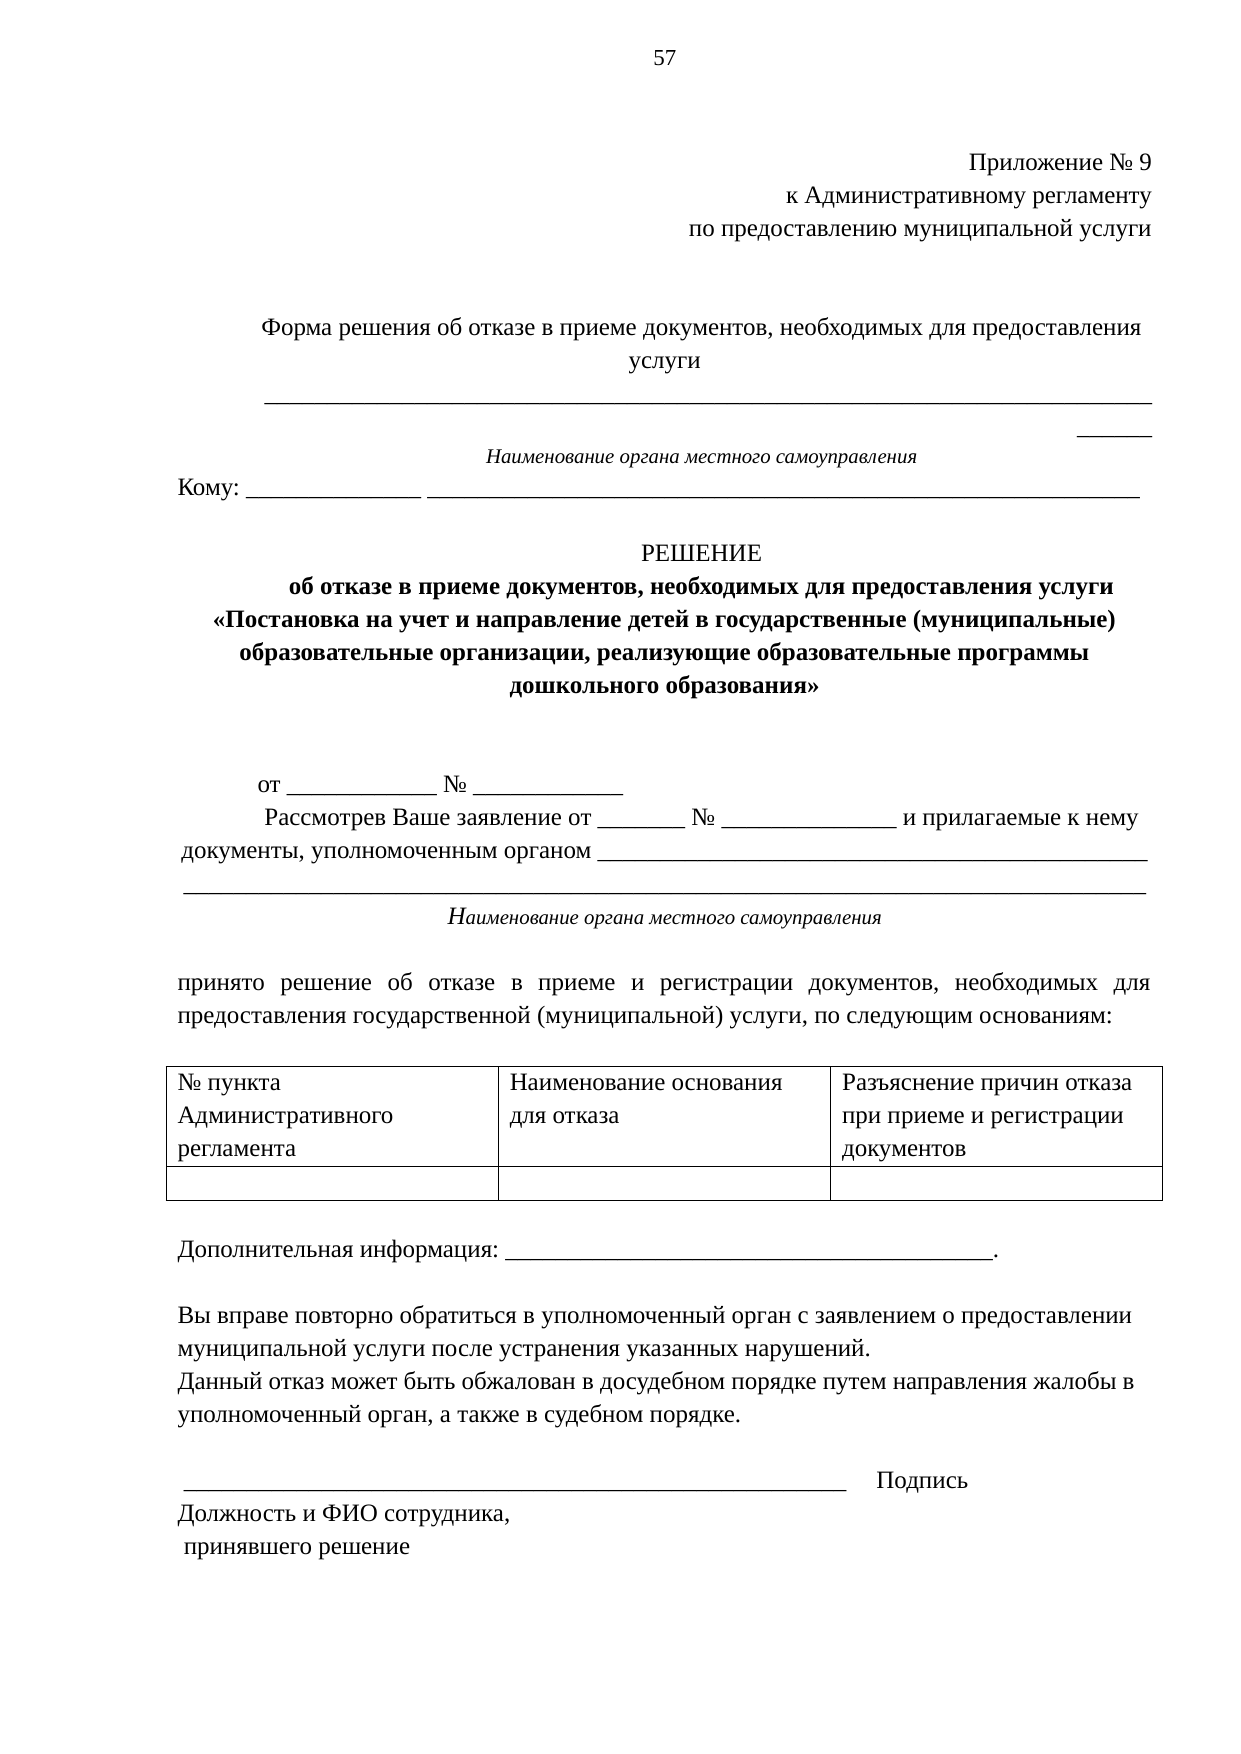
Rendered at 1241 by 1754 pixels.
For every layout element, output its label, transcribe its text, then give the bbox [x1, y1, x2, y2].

text Вы вправе повторно обратиться в уполномоченный орган с заявлением о предоставлении муниципальной услуги после устранения указанных нарушений. [177, 1300, 1152, 1362]
table_header № пункта Административного регламента [167, 1067, 498, 1166]
table_cell [167, 1167, 498, 1200]
table_cell [499, 1167, 830, 1200]
text от ____________ № ____________ [177, 769, 1152, 798]
text Данный отказ может быть обжалован в досудебном порядке путем направления жалобы в уполномоченный орган, а также в судебном порядке. [177, 1366, 1152, 1428]
table_header Наименование основания для отказа [499, 1067, 830, 1166]
text РЕШЕНИЕ [177, 538, 1152, 566]
text Форма решения об отказе в приеме документов, необходимых для предоставления услуги [177, 312, 1152, 374]
text Кому: ______________ _________________________________________________________ [177, 472, 1152, 500]
table_header Разъяснение причин отказа при приеме и регистрации документов [831, 1067, 1162, 1166]
text _____________________________________________________________________________ [177, 378, 1152, 440]
text _____________________________________________________ Подпись [177, 1465, 1152, 1494]
text по предоставлению муниципальной услуги [177, 213, 1152, 242]
text Наименование органа местного самоуправления [177, 444, 1152, 468]
table_cell [831, 1167, 1162, 1200]
text Приложение № 9 [177, 147, 1152, 176]
text об отказе в приеме документов, необходимых для предоставления услуги «Постановка на учет и направление детей в государственные (муниципальные) образовательные организации, реализующие образовательные программы дошкольного образования» [177, 571, 1152, 698]
text Дополнительная информация: _______________________________________. [177, 1234, 1152, 1263]
text Рассмотрев Ваше заявление от _______ № ______________ и прилагаемые к нему документы, уполномоченным органом ____________________________________________ _____________________________________________________________________________ Наименование органа местного самоуправления [177, 802, 1152, 930]
text к Административному регламенту [177, 180, 1152, 209]
text принято решение об отказе в приеме и регистрации документов, необходимых для предоставления государственной (муниципальной) услуги, по следующим основаниям: [177, 967, 1152, 1029]
text Должность и ФИО сотрудника, [177, 1498, 1152, 1527]
text принявшего решение [177, 1531, 1152, 1560]
